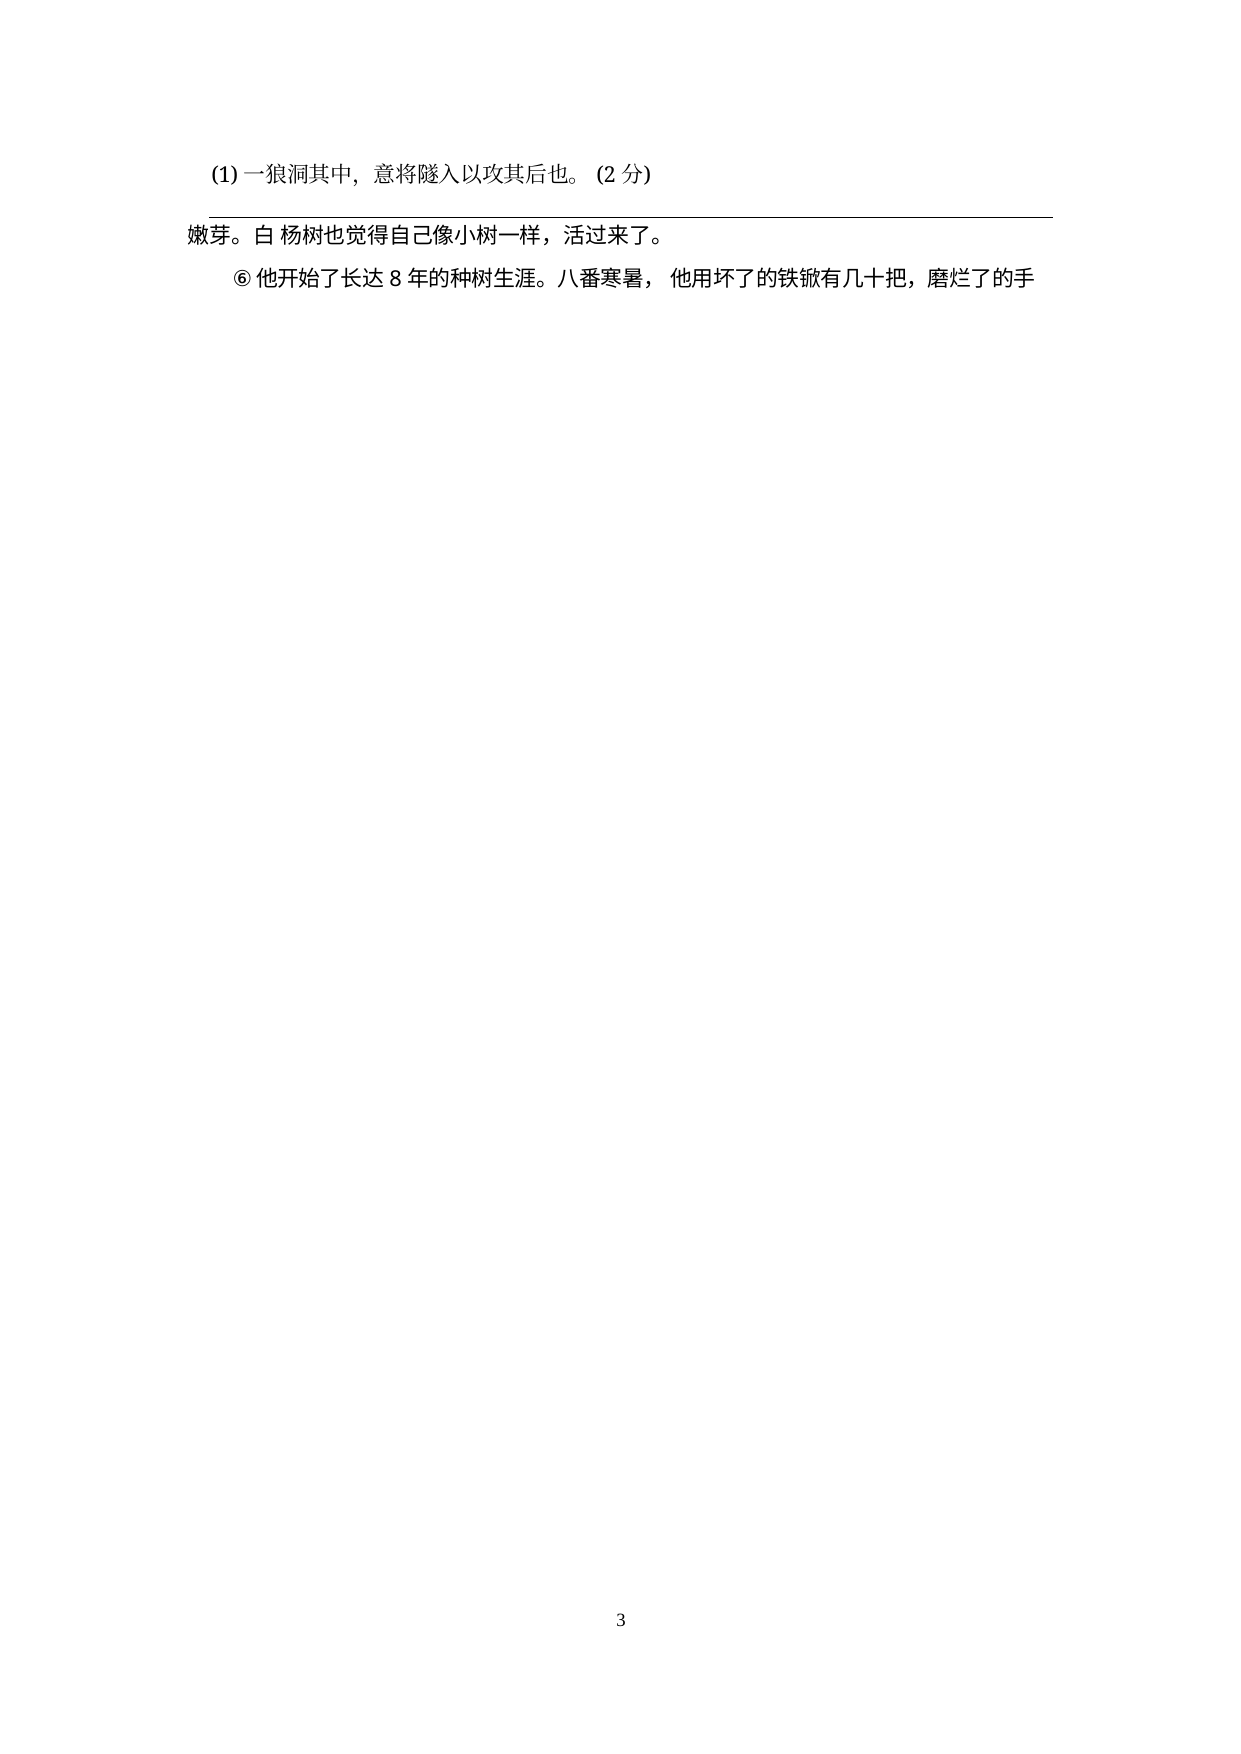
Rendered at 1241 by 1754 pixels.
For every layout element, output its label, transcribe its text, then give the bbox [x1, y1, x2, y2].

text ⑥他开始了长达 8 年的种树生涯。八番寒暑， 他用坏了的铁锨有几十把，磨烂了的手 [232, 264, 1061, 292]
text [188, 218, 1044, 250]
